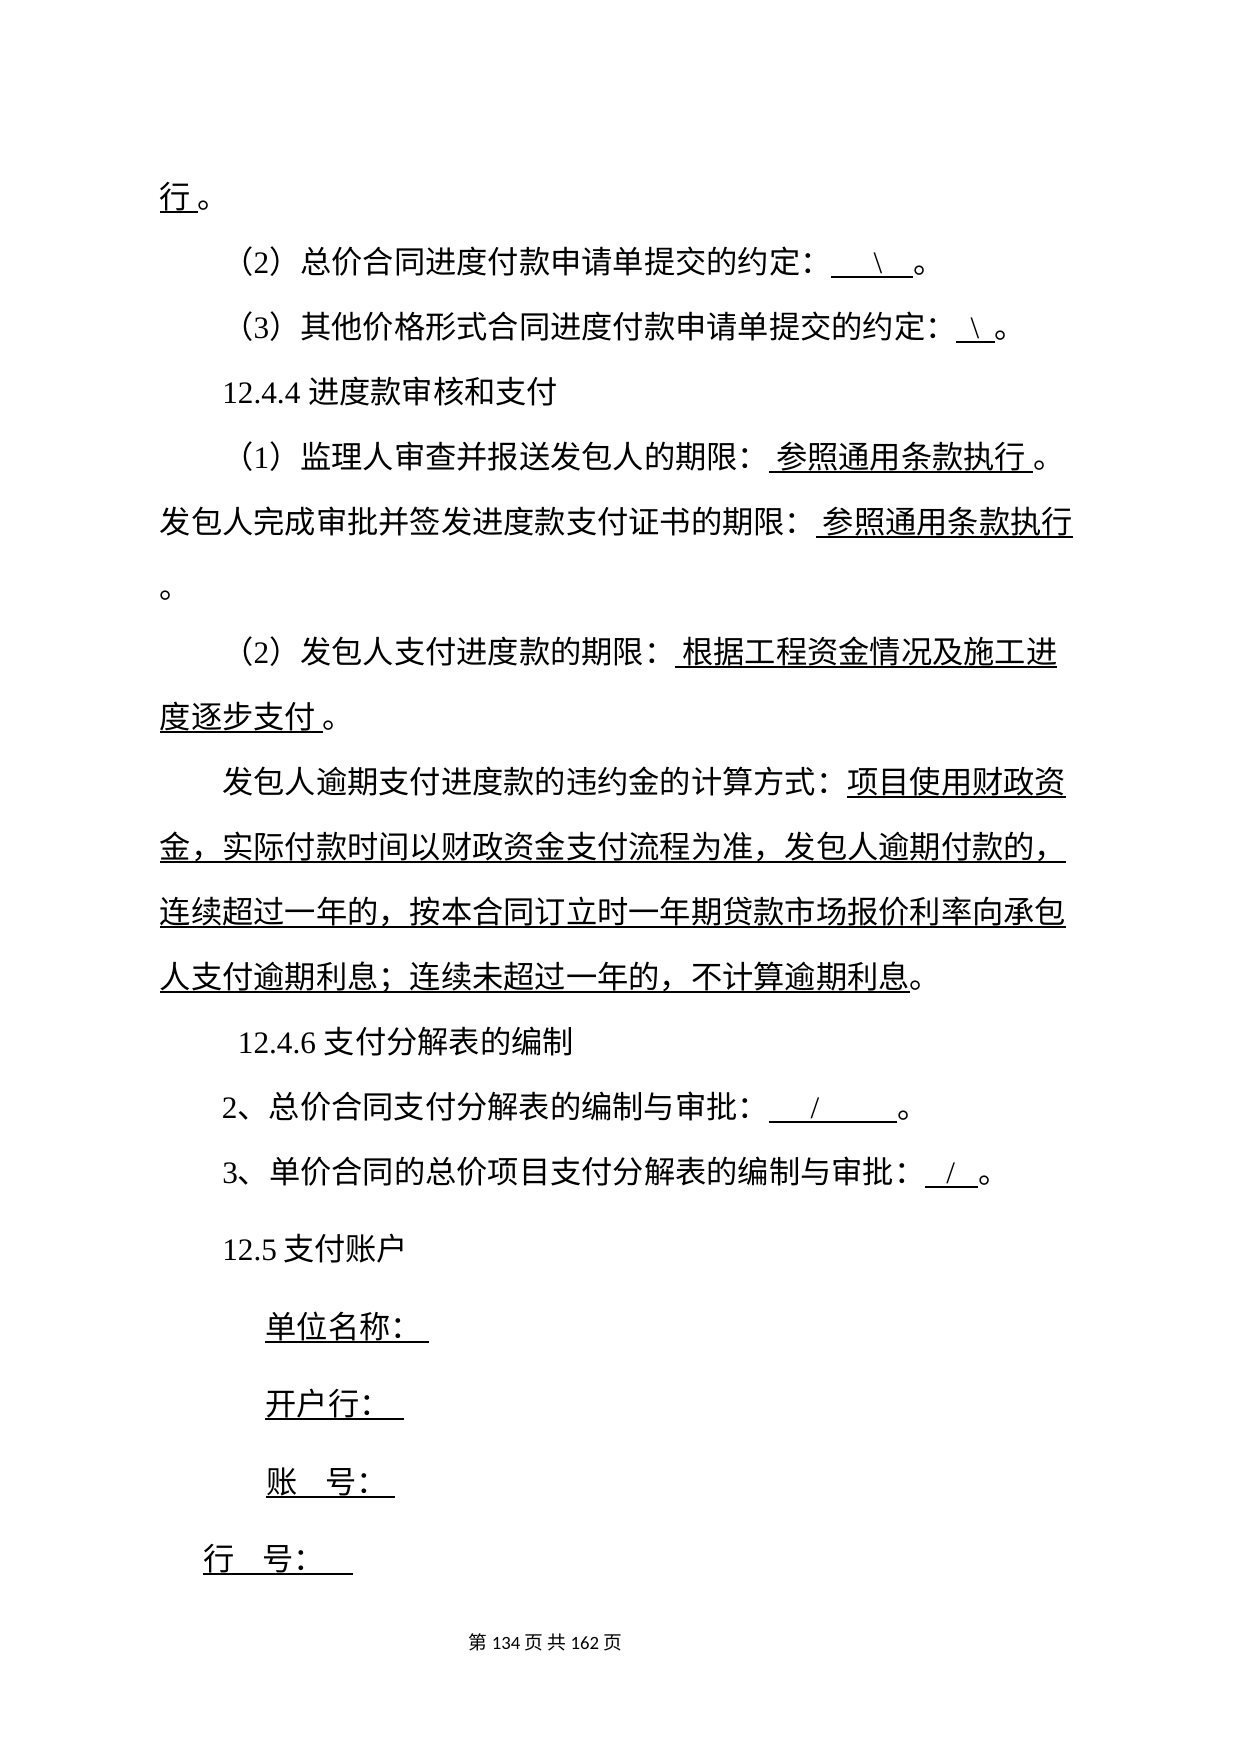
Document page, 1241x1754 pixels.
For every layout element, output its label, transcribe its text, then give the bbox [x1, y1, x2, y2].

text 单位名称： [265, 1292, 1078, 1357]
text 12.4.6 支付分解表的编制 [159, 1007, 1078, 1072]
text 2、总价合同支付分解表的编制与审批： / 。 [222, 1072, 1078, 1137]
text 行 号： [159, 1524, 1078, 1589]
text 账 号： [203, 1447, 1078, 1512]
text 3、单价合同的总价项目支付分解表的编制与审批： / 。 [159, 1137, 1078, 1202]
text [159, 162, 1078, 227]
text （1）监理人审查并报送发包人的期限： 参照通用条款执行 。 [159, 422, 1078, 487]
text 发包人逾期支付进度款的违约金的计算方式：项目使用财政资金，实际付款时间以财政资金支付流程为准，发包人逾期付款的，连续超过一年的，按本合同订立时一年期贷款市场报价利率向承包人支付逾期利息；连续未超过一年的，不计算逾期利息。 [159, 747, 1078, 1007]
text （3）其他价格形式合同进度付款申请单提交的约定： \ 。 [159, 292, 1078, 357]
text 开户行： [265, 1369, 1078, 1434]
text 12.4.4 进度款审核和支付 [159, 357, 1078, 422]
text （2）总价合同进度付款申请单提交的约定： \ 。 [159, 227, 1078, 292]
text （2）发包人支付进度款的期限： 根据工程资金情况及施工进度逐步支付 。 [159, 617, 1078, 747]
text 12.5支付账户 [159, 1214, 1078, 1279]
text 发包人完成审批并签发进度款支付证书的期限： 参照通用条款执行 。 [159, 487, 1078, 617]
